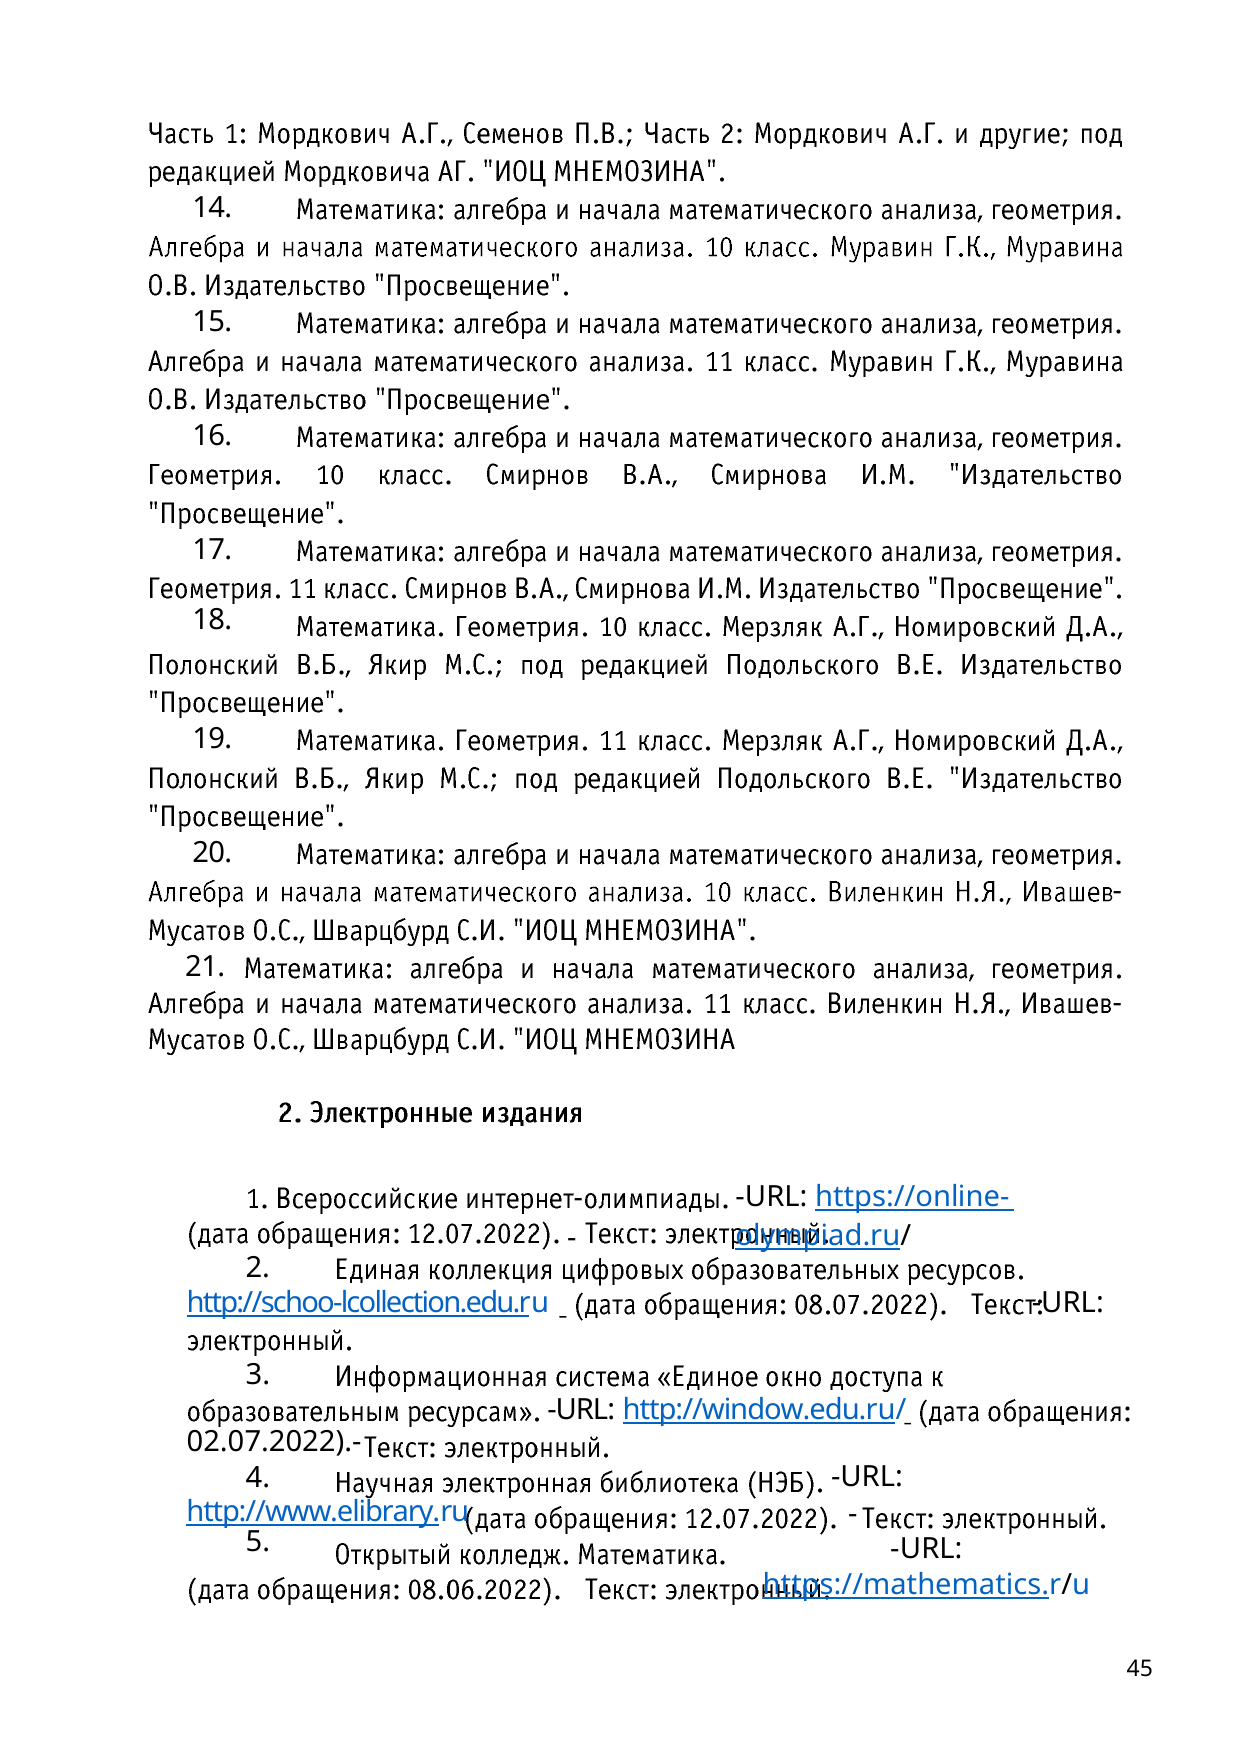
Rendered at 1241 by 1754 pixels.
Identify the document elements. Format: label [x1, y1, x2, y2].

picture [334, 1537, 747, 1571]
picture [147, 382, 584, 416]
picture [147, 875, 1129, 909]
picture [807, 1231, 816, 1243]
picture [147, 648, 1143, 681]
picture [363, 1430, 623, 1464]
picture [147, 116, 1142, 150]
picture [147, 799, 358, 833]
picture [295, 610, 1142, 643]
picture [295, 192, 1142, 226]
picture [186, 1572, 581, 1606]
picture [147, 230, 1142, 264]
picture [147, 685, 358, 719]
picture [147, 1022, 750, 1056]
picture [147, 458, 1145, 491]
picture [917, 1394, 1151, 1428]
picture [243, 951, 1143, 985]
picture [147, 986, 1126, 1020]
picture [334, 1359, 964, 1393]
picture [147, 496, 358, 530]
picture [147, 913, 770, 947]
picture [295, 837, 1142, 871]
picture [584, 1572, 844, 1606]
picture [147, 761, 1143, 795]
picture [295, 534, 1142, 568]
picture [186, 1323, 367, 1357]
picture [147, 154, 740, 188]
picture [573, 1287, 967, 1321]
picture [463, 1501, 857, 1535]
picture [295, 420, 1142, 454]
picture [334, 1466, 844, 1499]
picture [245, 1181, 750, 1215]
picture [277, 1095, 597, 1129]
picture [295, 723, 1142, 757]
picture [147, 344, 1143, 378]
picture [147, 268, 583, 302]
picture [861, 1501, 1120, 1535]
picture [970, 1287, 1062, 1321]
picture [186, 1216, 580, 1250]
picture [295, 306, 1142, 340]
picture [186, 1394, 561, 1428]
picture [584, 1216, 843, 1250]
picture [147, 571, 1136, 605]
picture [806, 1580, 815, 1592]
picture [334, 1252, 1045, 1286]
